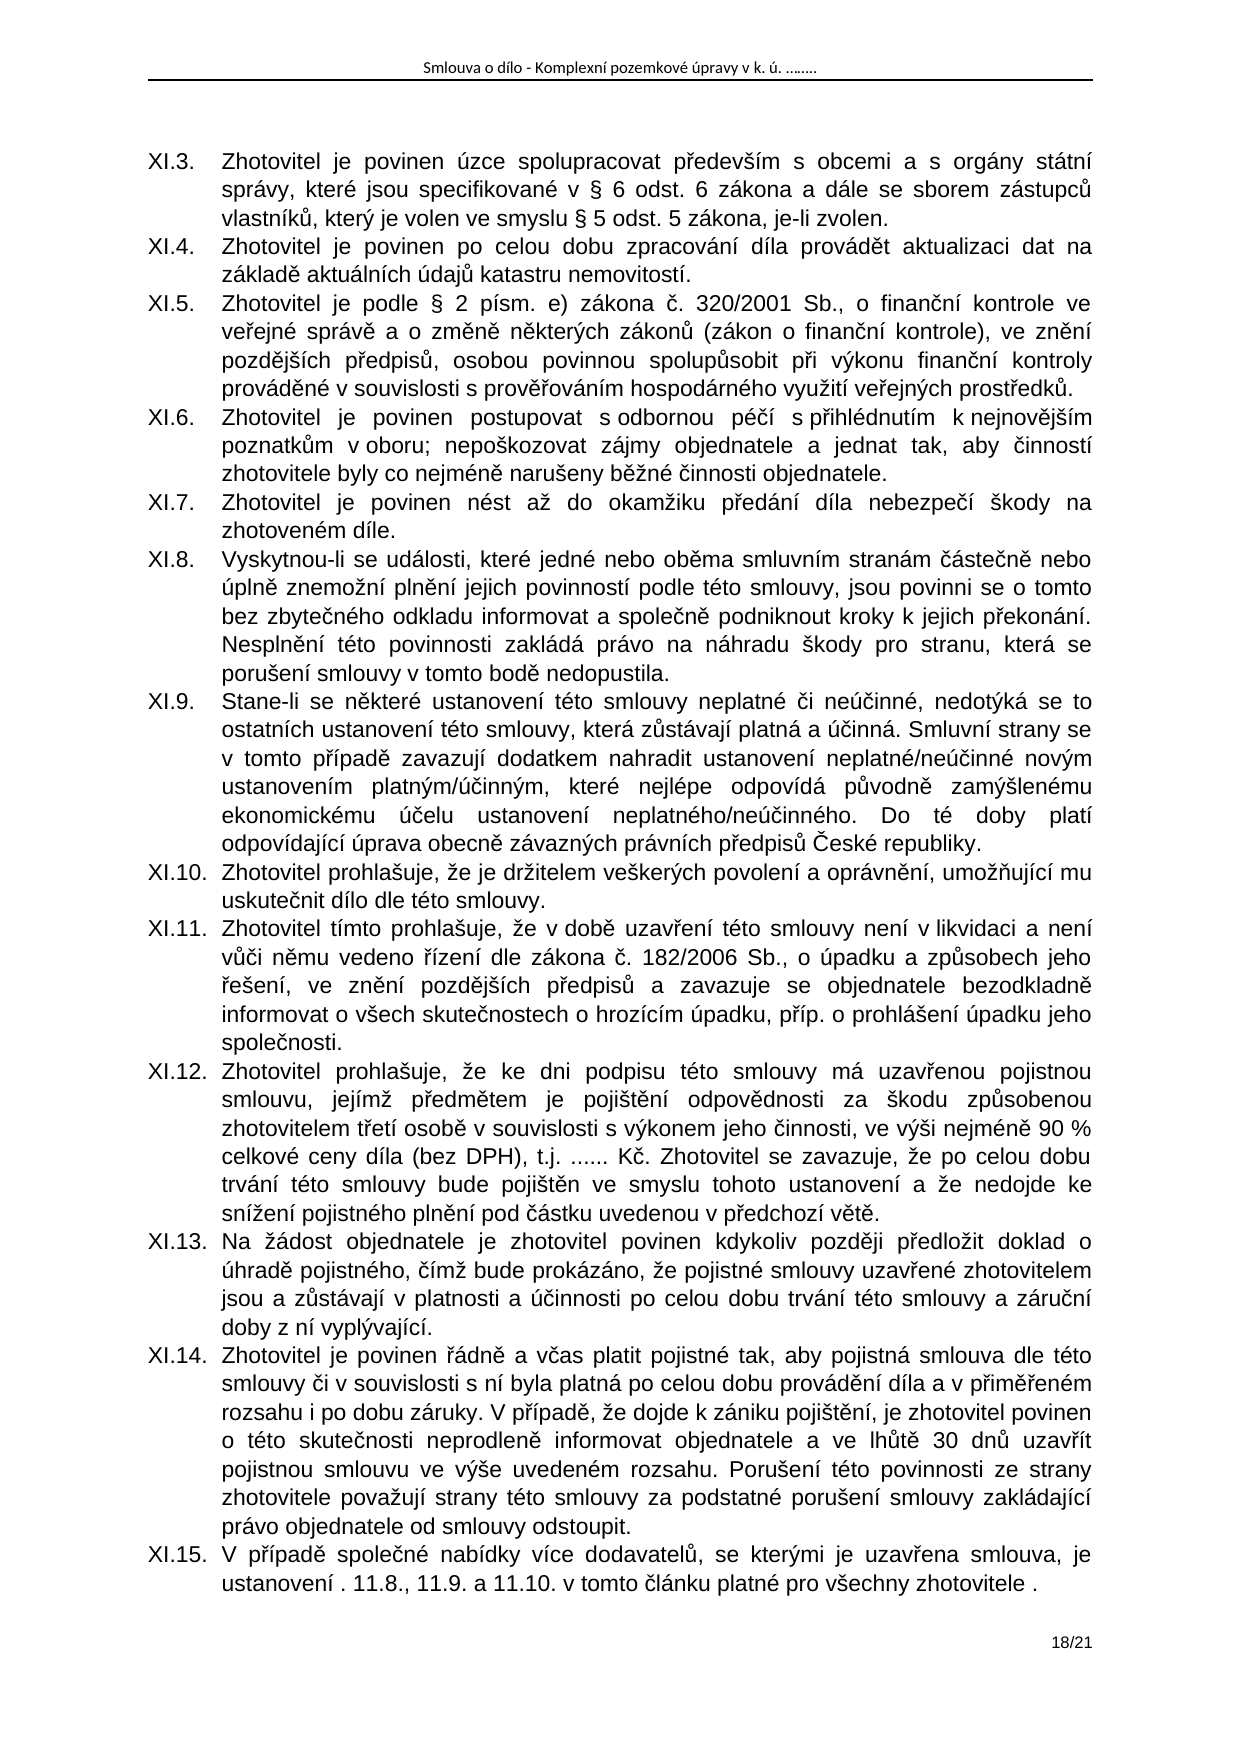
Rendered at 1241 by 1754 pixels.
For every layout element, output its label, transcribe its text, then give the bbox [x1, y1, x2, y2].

list Zhotovitel je povinen nést až do okamžiku předání díla nebezpečí škody na zhotoveném díle. [148, 489, 1093, 544]
list Zhotovitel je povinen postupovat s odbornou péčí s přihlédnutím k nejnovějším poznatkům v oboru; nepoškozovat zájmy objednatele a jednat tak, aby činností zhotovitele byly co nejméně narušeny běžné činnosti objednatele. [148, 403, 1093, 487]
list Na žádost objednatele je zhotovitel povinen kdykoliv později předložit doklad o úhradě pojistného, čímž bude prokázáno, že pojistné smlouvy uzavřené zhotovitelem jsou a zůstávají v platnosti a účinnosti po celou dobu trvání této smlouvy a záruční doby z ní vyplývající. [148, 1228, 1093, 1340]
list Zhotovitel je podle § 2 písm. e) zákona č. 320/2001 Sb., o finanční kontrole ve veřejné správě a o změně některých zákonů (zákon o finanční kontrole), ve znění pozdějších předpisů, osobou povinnou spolupůsobit při výkonu finanční kontroly prováděné v souvislosti s prověřováním hospodárného využití veřejných prostředků. [148, 290, 1093, 401]
list Zhotovitel je povinen úzce spolupracovat především s obcemi a s orgány státní správy, které jsou specifikované v § 6 odst. 6 zákona a dále se sborem zástupců vlastníků, který je volen ve smyslu § 5 odst. 5 zákona, je-li zvolen. [148, 148, 1093, 231]
list V případě společné nabídky více dodavatelů, se kterými je uzavřena smlouva, je ustanovení . 11.8., 11.9. a 11.10. v tomto článku platné pro všechny zhotovitele . [148, 1541, 1093, 1596]
list Zhotovitel prohlašuje, že je držitelem veškerých povolení a oprávnění, umožňující mu uskutečnit dílo dle této smlouvy. [148, 858, 1093, 913]
list Stane-li se některé ustanovení této smlouvy neplatné či neúčinné, nedotýká se to ostatních ustanovení této smlouvy, která zůstávají platná a účinná. Smluvní strany se v tomto případě zavazují dodatkem nahradit ustanovení neplatné/neúčinné novým ustanovením platným/účinným, které nejlépe odpovídá původně zamýšlenému ekonomickému účelu ustanovení neplatného/neúčinného. Do té doby platí odpovídající úprava obecně závazných právních předpisů České republiky. [148, 688, 1093, 856]
list Zhotovitel je povinen po celou dobu zpracování díla provádět aktualizaci dat na základě aktuálních údajů katastru nemovitostí. [148, 233, 1093, 288]
list Zhotovitel je povinen řádně a včas platit pojistné tak, aby pojistná smlouva dle této smlouvy či v souvislosti s ní byla platná po celou dobu provádění díla a v přiměřeném rozsahu i po dobu záruky. V případě, že dojde k zániku pojištění, je zhotovitel povinen o této skutečnosti neprodleně informovat objednatele a ve lhůtě 30 dnů uzavřít pojistnou smlouvu ve výše uvedeném rozsahu. Porušení této povinnosti ze strany zhotovitele považují strany této smlouvy za podstatné porušení smlouvy zakládající právo objednatele od smlouvy odstoupit. [148, 1342, 1093, 1539]
list Zhotovitel tímto prohlašuje, že v době uzavření této smlouvy není v likvidaci a není vůči němu vedeno řízení dle zákona č. 182/2006 Sb., o úpadku a způsobech jeho řešení, ve znění pozdějších předpisů a zavazuje se objednatele bezodkladně informovat o všech skutečnostech o hrozícím úpadku, příp. o prohlášení úpadku jeho společnosti. [148, 915, 1093, 1056]
list Vyskytnou-li se události, které jedné nebo oběma smluvním stranám částečně nebo úplně znemožní plnění jejich povinností podle této smlouvy, jsou povinni se o tomto bez zbytečného odkladu informovat a společně podniknout kroky k jejich překonání. Nesplnění této povinnosti zakládá právo na náhradu škody pro stranu, která se porušení smlouvy v tomto bodě nedopustila. [148, 546, 1093, 686]
list Zhotovitel prohlašuje, že ke dni podpisu této smlouvy má uzavřenou pojistnou smlouvu, jejímž předmětem je pojištění odpovědnosti za škodu způsobenou zhotovitelem třetí osobě v souvislosti s výkonem jeho činnosti, ve výši nejméně 90 % celkové ceny díla (bez DPH), t.j. ...... Kč. Zhotovitel se zavazuje, že po celou dobu trvání této smlouvy bude pojištěn ve smyslu tohoto ustanovení a že nedojde ke snížení pojistného plnění pod částku uvedenou v předchozí větě. [148, 1058, 1093, 1226]
